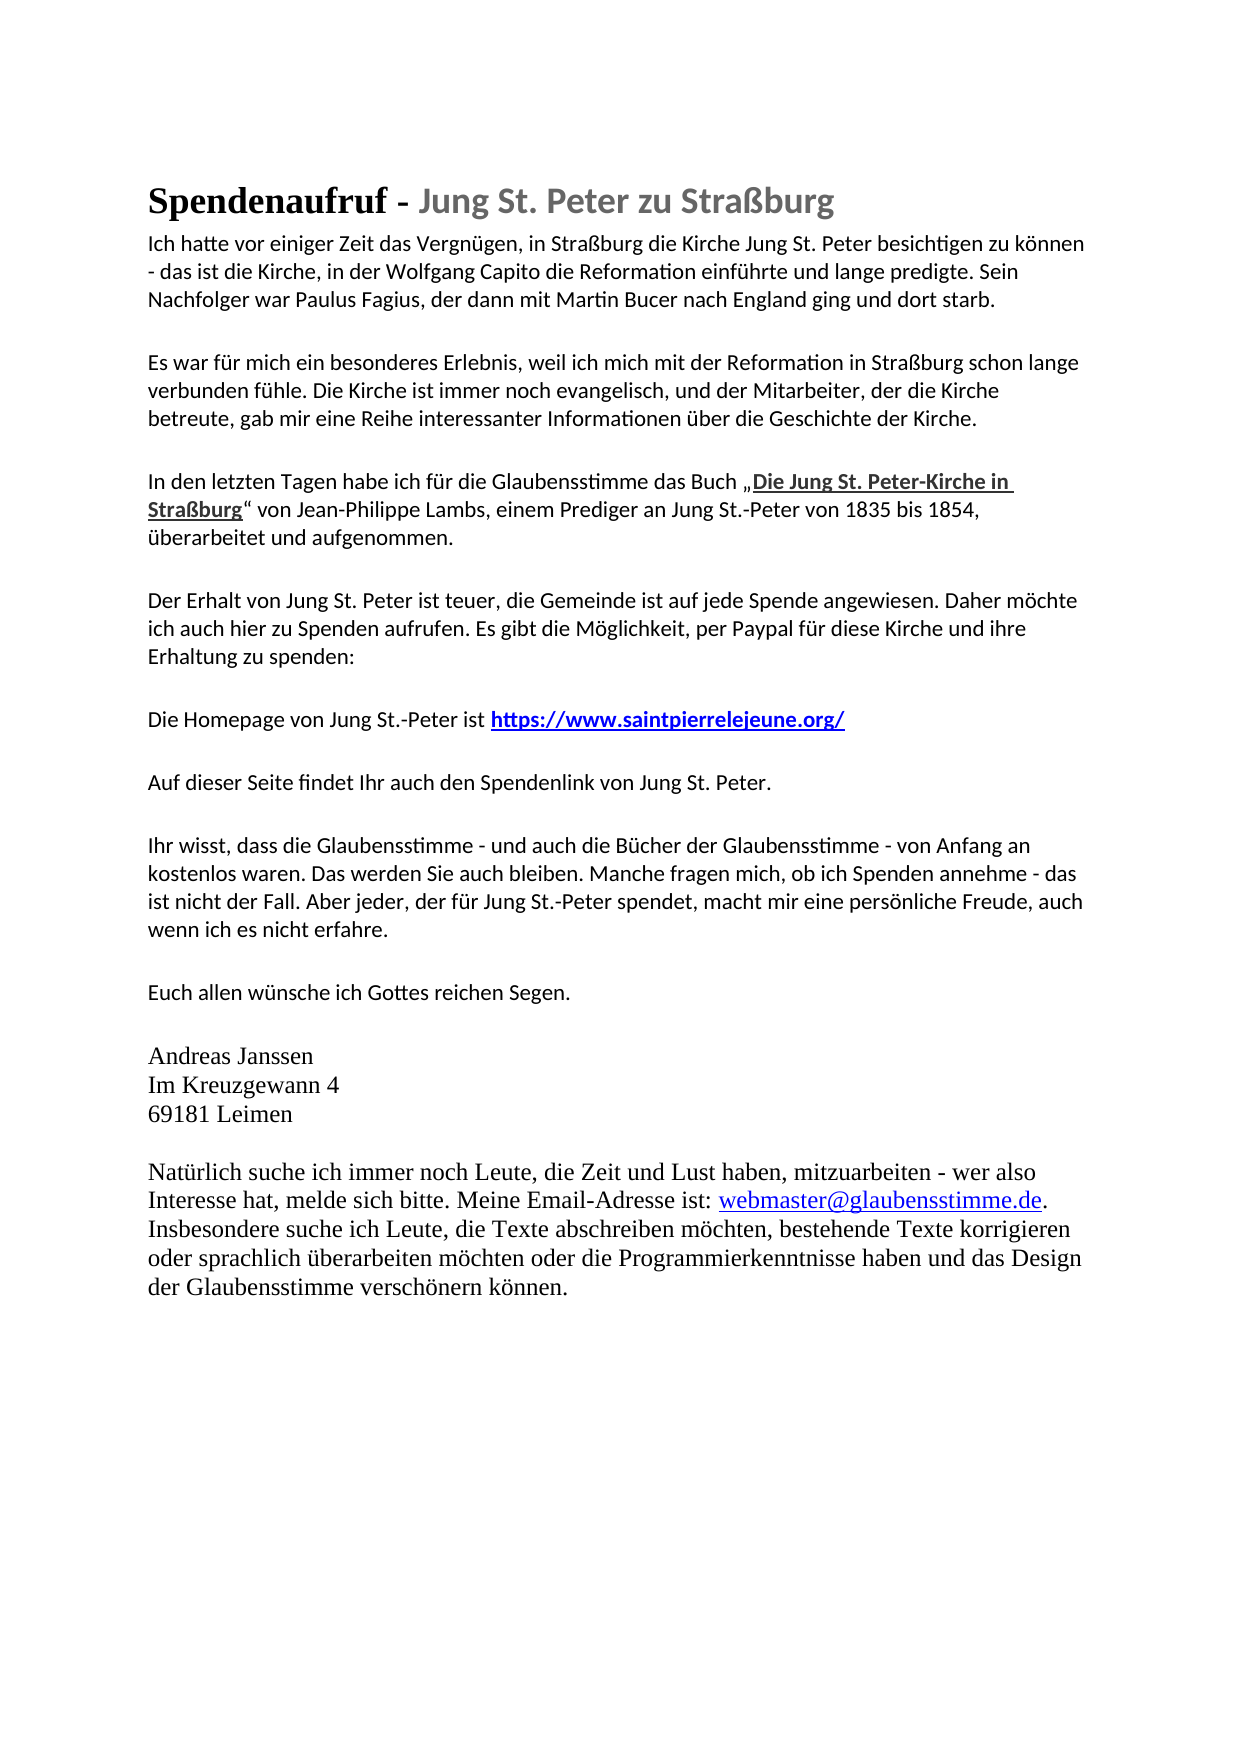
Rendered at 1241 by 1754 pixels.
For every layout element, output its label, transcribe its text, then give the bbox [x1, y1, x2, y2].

text Die Homepage von Jung St.-Peter ist https://www.saintpierrelejeune.org/ [148, 705, 1093, 733]
text Der Erhalt von Jung St. Peter ist teuer, die Gemeinde ist auf jede Spende angewiesen. Daher möchte ich auch hier zu Spenden aufrufen. Es gibt die Möglichkeit, per Paypal für diese Kirche und ihre Erhaltung zu spenden: [148, 586, 1093, 670]
text In den letzten Tagen habe ich für die Glaubensstimme das Buch „Die Jung St. Peter-Kirche in Straßburg“ von Jean-Philippe Lambs, einem Prediger an Jung St.-Peter von 1835 bis 1854, überarbeitet und aufgenommen. [148, 467, 1093, 551]
subtitle Spendenaufruf - Jung St. Peter zu Straßburg [148, 177, 1093, 223]
text Es war für mich ein besonderes Erlebnis, weil ich mich mit der Reformation in Straßburg schon lange verbunden fühle. Die Kirche ist immer noch evangelisch, und der Mitarbeiter, der die Kirche betreute, gab mir eine Reihe interessanter Informationen über die Geschichte der Kirche. [148, 348, 1093, 432]
text Ihr wisst, dass die Glaubensstimme - und auch die Bücher der Glaubensstimme - von Anfang an kostenlos waren. Das werden Sie auch bleiben. Manche fragen mich, ob ich Spenden annehme - das ist nicht der Fall. Aber jeder, der für Jung St.-Peter spendet, macht mir eine persönliche Freude, auch wenn ich es nicht erfahre. [148, 831, 1093, 943]
text Auf dieser Seite findet Ihr auch den Spendenlink von Jung St. Peter. [148, 768, 1093, 796]
text Andreas Janssen Im Kreuzgewann 4 69181 Leimen [148, 1041, 1093, 1128]
text Euch allen wünsche ich Gottes reichen Segen. [148, 978, 1093, 1006]
text Natürlich suche ich immer noch Leute, die Zeit und Lust haben, mitzuarbeiten - wer also Interesse hat, melde sich bitte. Meine Email-Adresse ist: webmaster@glaubensstimme.de. Insbesondere suche ich Leute, die Texte abschreiben möchten, bestehende Texte korrigieren oder sprachlich überarbeiten möchten oder die Programmierkenntnisse haben und das Design der Glaubensstimme verschönern können. [148, 1157, 1093, 1301]
text Ich hatte vor einiger Zeit das Vergnügen, in Straßburg die Kirche Jung St. Peter besichtigen zu können - das ist die Kirche, in der Wolfgang Capito die Reformation einführte und lange predigte. Sein Nachfolger war Paulus Fagius, der dann mit Martin Bucer nach England ging und dort starb. [148, 229, 1093, 313]
